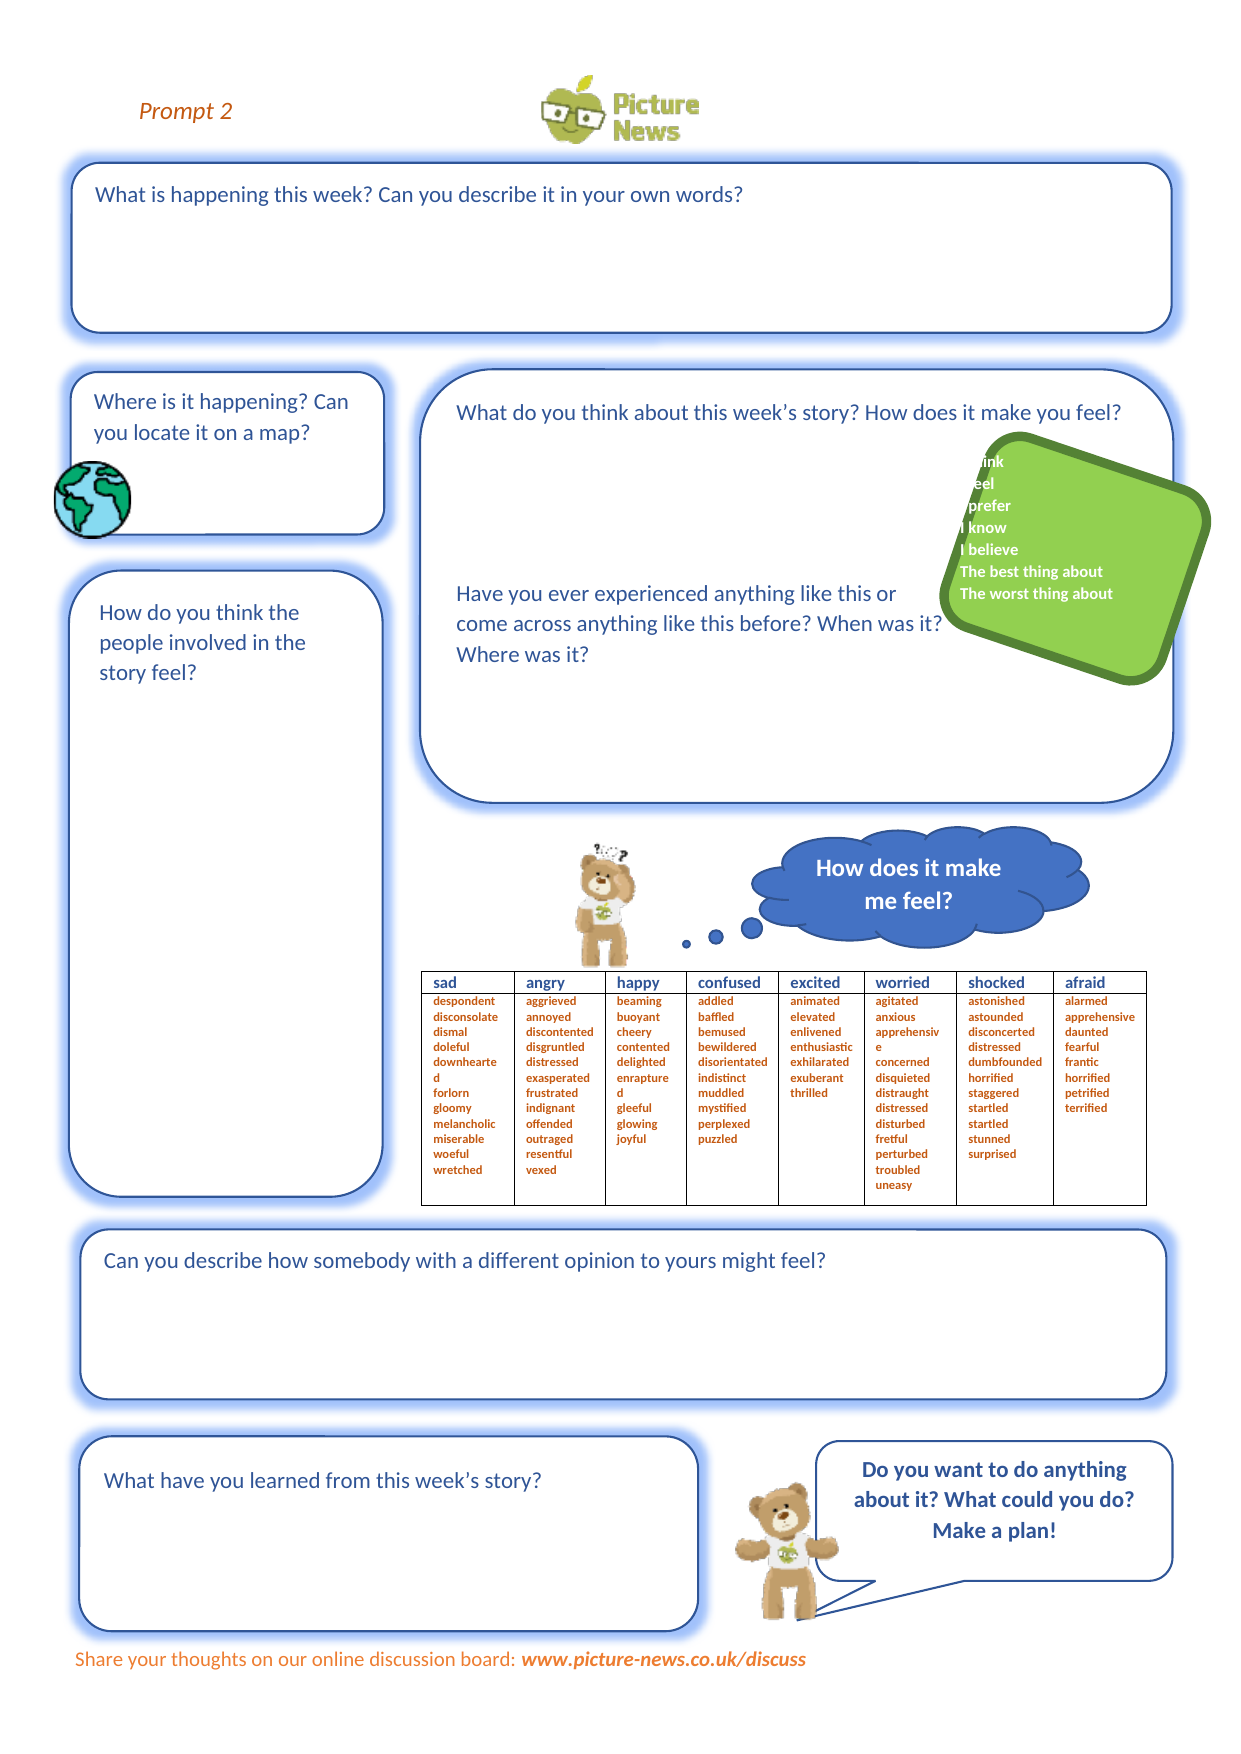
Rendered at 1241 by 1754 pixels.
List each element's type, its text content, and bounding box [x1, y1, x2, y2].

picture [535, 824, 688, 971]
table_cell astonished astounded disconcerted distressed dumbfounded horrified staggered startled startled stunned surprised [957, 994, 1053, 1205]
table_cell beaming buoyant cheery contented delighted enraptured gleeful glowing joyful [606, 994, 686, 1205]
table_header worried [865, 972, 956, 992]
table_cell animated elevated enlivened enthusiastic exhilarated exuberant thrilled [779, 994, 864, 1205]
picture [695, 1459, 878, 1642]
table_cell alarmed apprehensive daunted fearful frantic horrified petrified terrified [1054, 994, 1146, 1205]
table_header shocked [957, 972, 1053, 992]
text Share your thoughts on our online discussion board: www.picture-news.co.uk/discuss [75, 1646, 1165, 1671]
table_header angry [515, 972, 605, 992]
table_header excited [779, 972, 864, 992]
table_cell addled baffled bemused bewildered disorientated indistinct muddled mystified perplexed puzzled [687, 994, 778, 1205]
table_header afraid [1054, 972, 1146, 992]
table_cell despondent disconsolate dismal doleful downhearted forlorn gloomy melancholic miserable woeful wretched [422, 994, 514, 1205]
picture [541, 75, 699, 144]
table_cell aggrieved annoyed discontented disgruntled distressed exasperated frustrated indignant offended outraged resentful vexed [515, 994, 605, 1205]
table_cell agitated anxious apprehensive concerned disquieted distraught distressed disturbed fretful perturbed troubled uneasy [865, 994, 956, 1205]
table_header happy [606, 972, 686, 992]
picture [53, 461, 132, 539]
table_header confused [687, 972, 778, 992]
table_header sad [422, 972, 514, 992]
